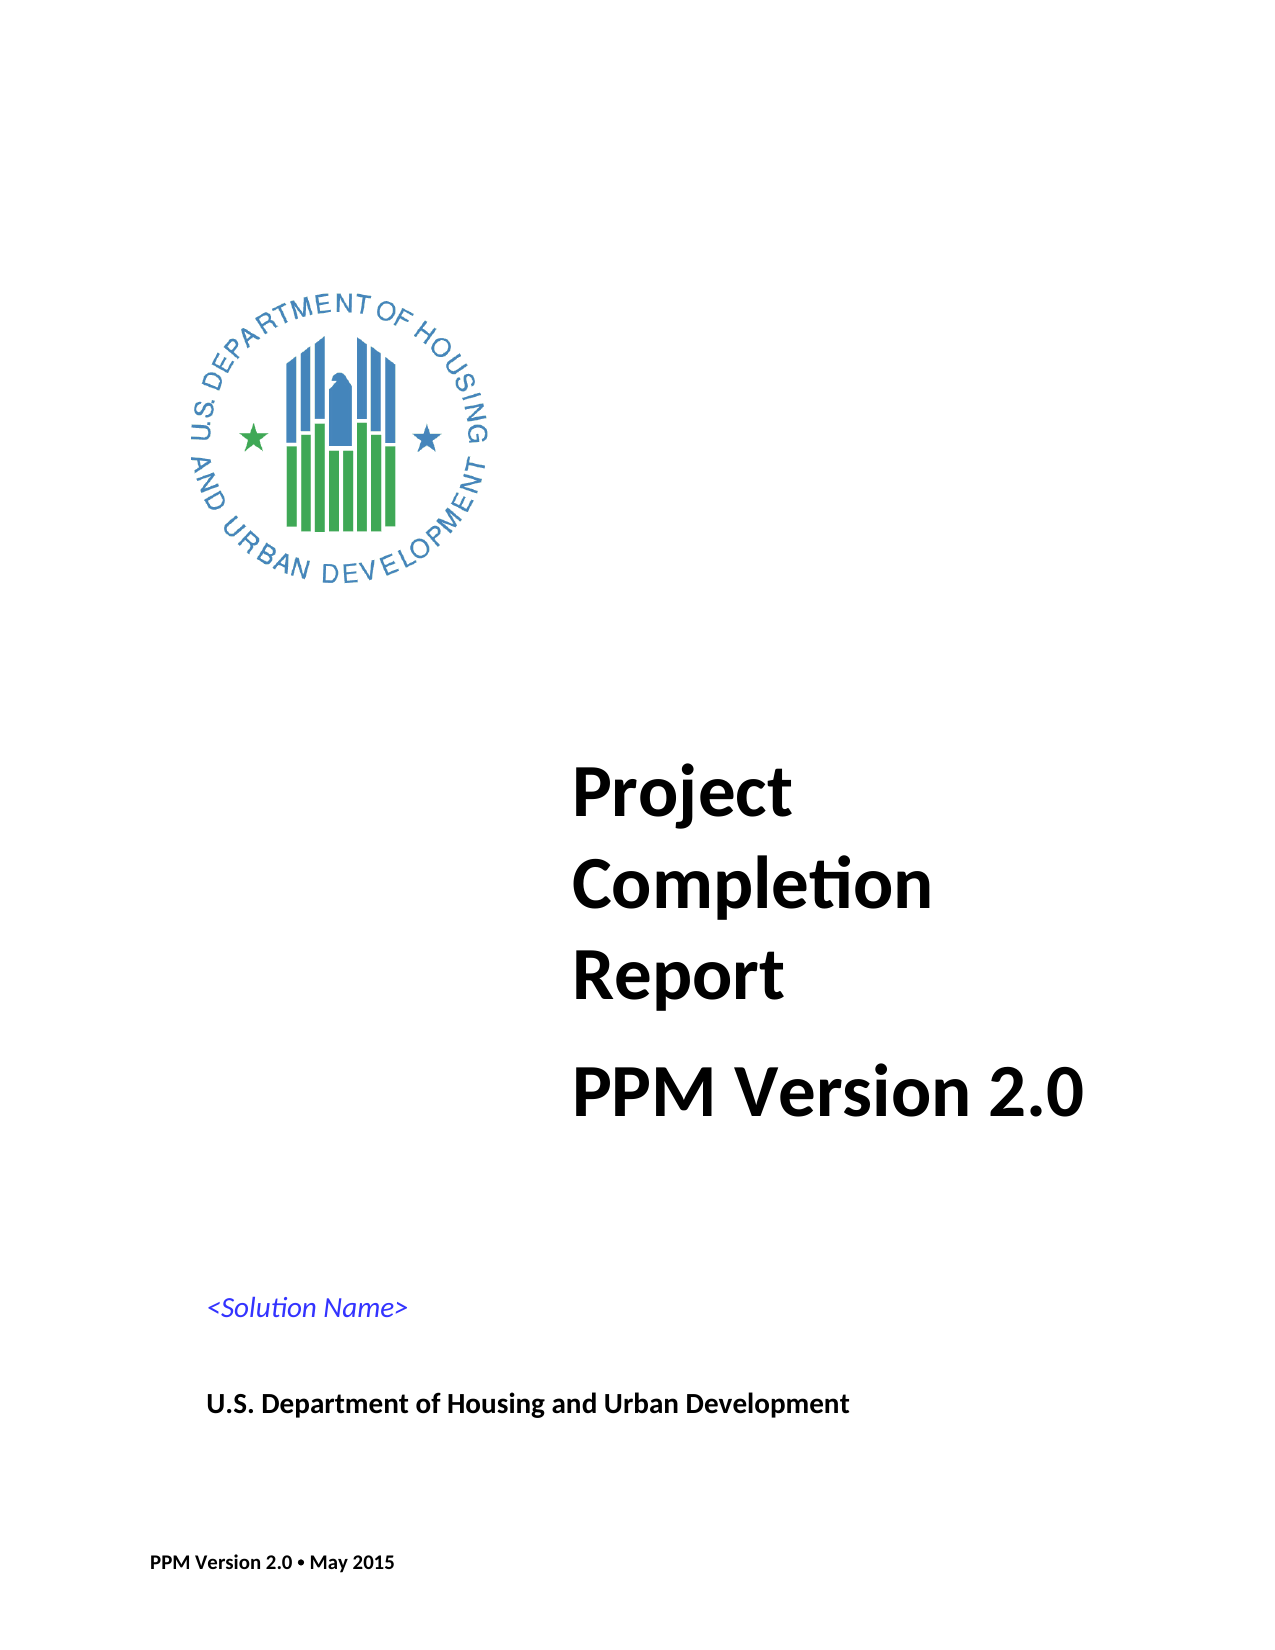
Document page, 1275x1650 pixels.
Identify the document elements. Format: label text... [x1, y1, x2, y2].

text <Solution Name> [206, 1289, 1125, 1325]
title PPM Version 2.0 [572, 1043, 1125, 1135]
text U.S. Department of Housing and Urban Development [206, 1385, 1125, 1421]
title Project Completion Report [572, 744, 1125, 1018]
picture [165, 271, 525, 610]
